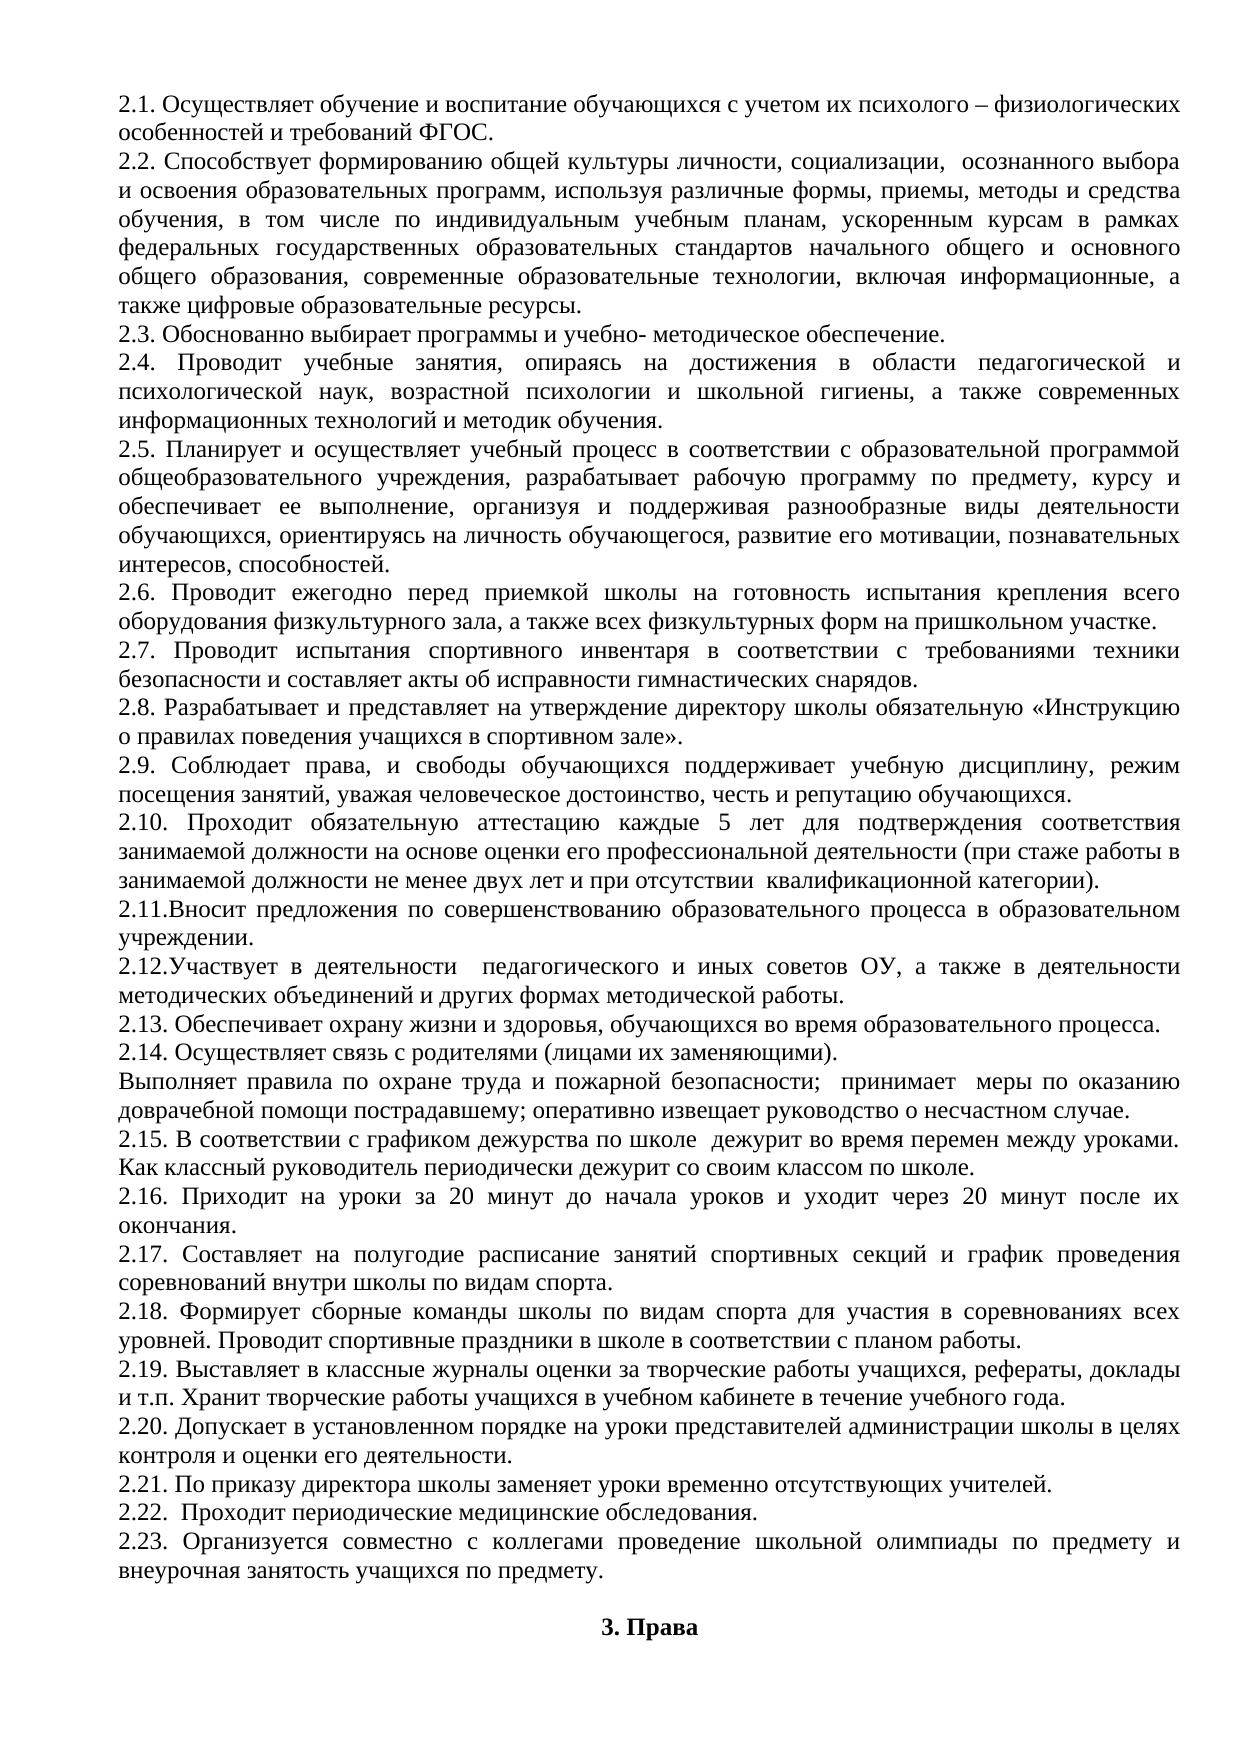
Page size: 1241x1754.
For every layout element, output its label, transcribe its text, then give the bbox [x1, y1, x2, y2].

text 2.21. По приказу директора школы заменяет уроки временно отсутствующих учителей. [118, 1469, 1181, 1497]
text 2.1. Осуществляет обучение и воспитание обучающихся с учетом их психолого – физиологических особенностей и требований ФГОС. [118, 89, 1181, 146]
text 2.3. Обоснованно выбирает программы и учебно- методическое обеспечение. [118, 319, 1181, 347]
text 2.23. Организуется совместно с коллегами проведение школьной олимпиады по предмету и внеурочная занятость учащихся по предмету. [118, 1526, 1181, 1584]
text 2.5. Планирует и осуществляет учебный процесс в соответствии с образовательной программой общеобразовательного учреждения, разрабатывает рабочую программу по предмету, курсу и обеспечивает ее выполнение, организуя и поддерживая разнообразные виды деятельности обучающихся, ориентируясь на личность обучающегося, развитие его мотивации, познавательных интересов, способностей. [118, 434, 1181, 577]
text 2.4. Проводит учебные занятия, опираясь на достижения в области педагогической и психологической наук, возрастной психологии и школьной гигиены, а также современных информационных технологий и методик обучения. [118, 347, 1181, 434]
text 2.6. Проводит ежегодно перед приемкой школы на готовность испытания крепления всего оборудования физкультурного зала, а также всех физкультурных форм на пришкольном участке. [118, 577, 1181, 635]
text 2.9. Соблюдает права, и свободы обучающихся поддерживает учебную дисциплину, режим посещения занятий, уважая человеческое достоинство, честь и репутацию обучающихся. [118, 750, 1181, 807]
text 2.7. Проводит испытания спортивного инвентаря в соответствии с требованиями техники безопасности и составляет акты об исправности гимнастических снарядов. [118, 635, 1181, 692]
text 2.12.Участвует в деятельности педагогического и иных советов ОУ, а также в деятельности методических объединений и других формах методической работы. [118, 951, 1181, 1009]
text 2.15. В соответствии с графиком дежурства по школе дежурит во время перемен между уроками. Как классный руководитель периодически дежурит со своим классом по школе. [118, 1124, 1181, 1181]
text 2.10. Проходит обязательную аттестацию каждые 5 лет для подтверждения соответствия занимаемой должности на основе оценки его профессиональной деятельности (при стаже работы в занимаемой должности не менее двух лет и при отсутствии квалификационной категории). [118, 807, 1181, 894]
text 2.18. Формирует сборные команды школы по видам спорта для участия в соревнованиях всех уровней. Проводит спортивные праздники в школе в соответствии с планом работы. [118, 1296, 1181, 1354]
text 2.22. Проходит периодические медицинские обследования. [118, 1497, 1181, 1526]
text 2.20. Допускает в установленном порядке на уроки представителей администрации школы в целях контроля и оценки его деятельности. [118, 1411, 1181, 1469]
text 2.17. Составляет на полугодие расписание занятий спортивных секций и график проведения соревнований внутри школы по видам спорта. [118, 1239, 1181, 1296]
text 2.13. Обеспечивает охрану жизни и здоровья, обучающихся во время образовательного процесса. [118, 1009, 1181, 1037]
text 2.16. Приходит на уроки за 20 минут до начала уроков и уходит через 20 минут после их окончания. [118, 1181, 1181, 1239]
text 2.14. Осуществляет связь с родителями (лицами их заменяющими). [118, 1037, 1181, 1066]
text 3. Права [118, 1612, 1181, 1641]
text 2.2. Способствует формированию общей культуры личности, социализации, осознанного выбора и освоения образовательных программ, используя различные формы, приемы, методы и средства обучения, в том числе по индивидуальным учебным планам, ускоренным курсам в рамках федеральных государственных образовательных стандартов начального общего и основного общего образования, современные образовательные технологии, включая информационные, а также цифровые образовательные ресурсы. [118, 146, 1181, 319]
text 2.8. Разрабатывает и представляет на утверждение директору школы обязательную «Инструкцию о правилах поведения учащихся в спортивном зале». [118, 692, 1181, 750]
text 2.19. Выставляет в классные журналы оценки за творческие работы учащихся, рефераты, доклады и т.п. Хранит творческие работы учащихся в учебном кабинете в течение учебного года. [118, 1354, 1181, 1411]
text Выполняет правила по охране труда и пожарной безопасности; принимает меры по оказанию доврачебной помощи пострадавшему; оперативно извещает руководство о несчастном случае. [118, 1066, 1181, 1124]
text 2.11.Вносит предложения по совершенствованию образовательного процесса в образовательном учреждении. [118, 894, 1181, 951]
